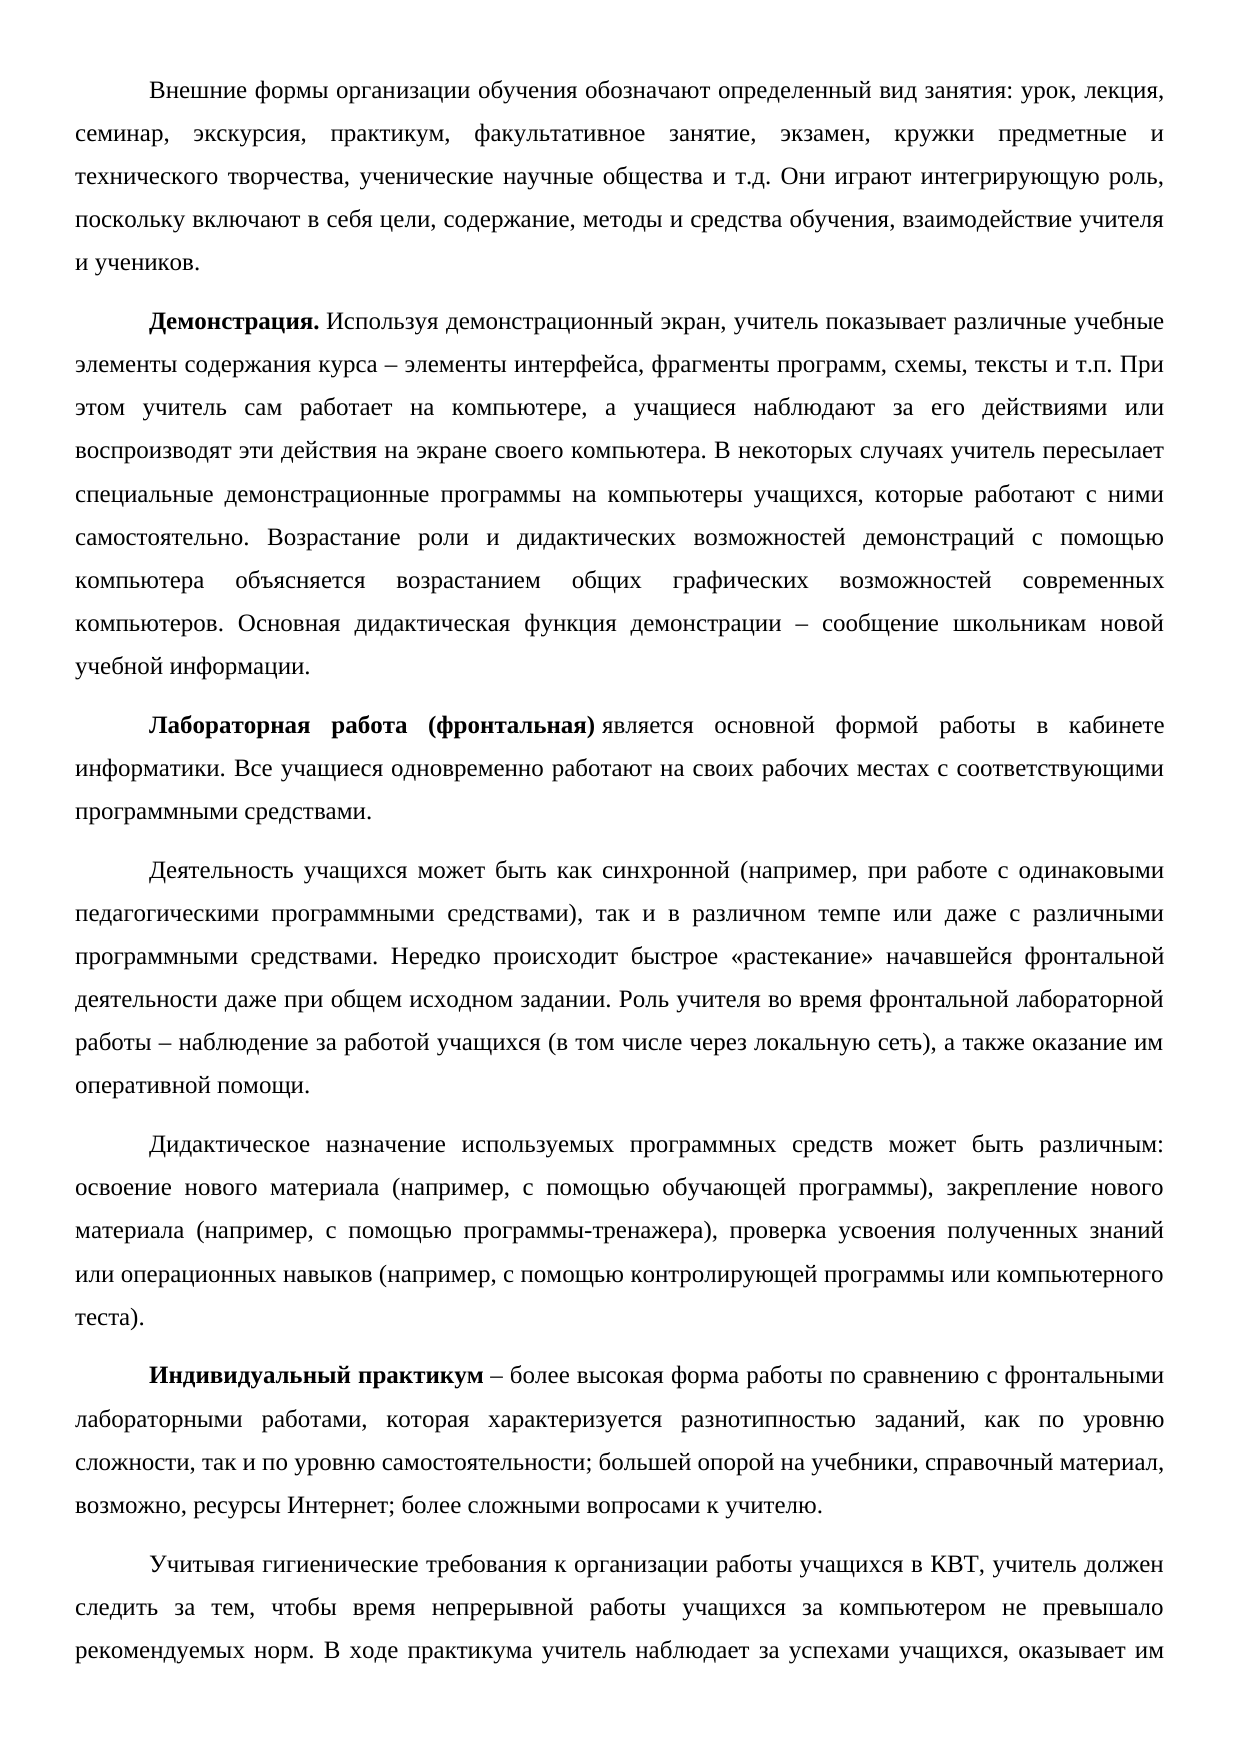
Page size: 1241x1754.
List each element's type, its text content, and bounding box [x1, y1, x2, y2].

text Индивидуальный практикум – более высокая форма работы по сравнению с фронтальными лабораторными работами, которая характеризуется разнотипностью заданий, как по уровню сложности, так и по уровню самостоятельности; большей опорой на учебники, справочный материал, возможно, ресурсы Интернет; более сложными вопросами к учителю. [75, 1361, 1165, 1519]
text Дидактическое назначение используемых программных средств может быть различным: освоение нового материала (например, с помощью обучающей программы), закрепление нового материала (например, с помощью программы-тренажера), проверка усвоения полученных знаний или операционных навыков (например, с помощью контролирующей программы или компьютерного теста). [75, 1129, 1165, 1331]
text Лабораторная работа (фронтальная) является основной формой работы в кабинете информатики. Все учащиеся одновременно работают на своих рабочих местах с соответствующими программными средствами. [75, 710, 1165, 825]
text Демонстрация. Используя демонстрационный экран, учитель показывает различные учебные элементы содержания курса – элементы интерфейса, фрагменты программ, схемы, тексты и т.п. При этом учитель сам работает на компьютере, а учащиеся наблюдают за его действиями или воспроизводят эти действия на экране своего компьютера. В некоторых случаях учитель пересылает специальные демонстрационные программы на компьютеры учащихся, которые работают с ними самостоятельно. Возрастание роли и дидактических возможностей демонстраций с помощью компьютера объясняется возрастанием общих графических возможностей современных компьютеров. Основная дидактическая функция демонстрации – сообщение школьникам новой учебной информации. [75, 306, 1165, 680]
text Деятельность учащихся может быть как синхронной (например, при работе с одинаковыми педагогическими программными средствами), так и в различном темпе или даже с различными программными средствами. Нередко происходит быстрое «растекание» начавшейся фронтальной деятельности даже при общем исходном задании. Роль учителя во время фронтальной лабораторной работы – наблюдение за работой учащихся (в том числе через локальную сеть), а также оказание им оперативной помощи. [75, 855, 1165, 1099]
text Внешние формы организации обучения обозначают определенный вид занятия: урок, лекция, семинар, экскурсия, практикум, факультативное занятие, экзамен, кружки предметные и технического творчества, ученические научные общества и т.д. Они играют интегрирующую роль, поскольку включают в себя цели, содержание, методы и средства обучения, взаимодействие учителя и учеников. [75, 75, 1165, 276]
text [75, 1549, 1165, 1664]
